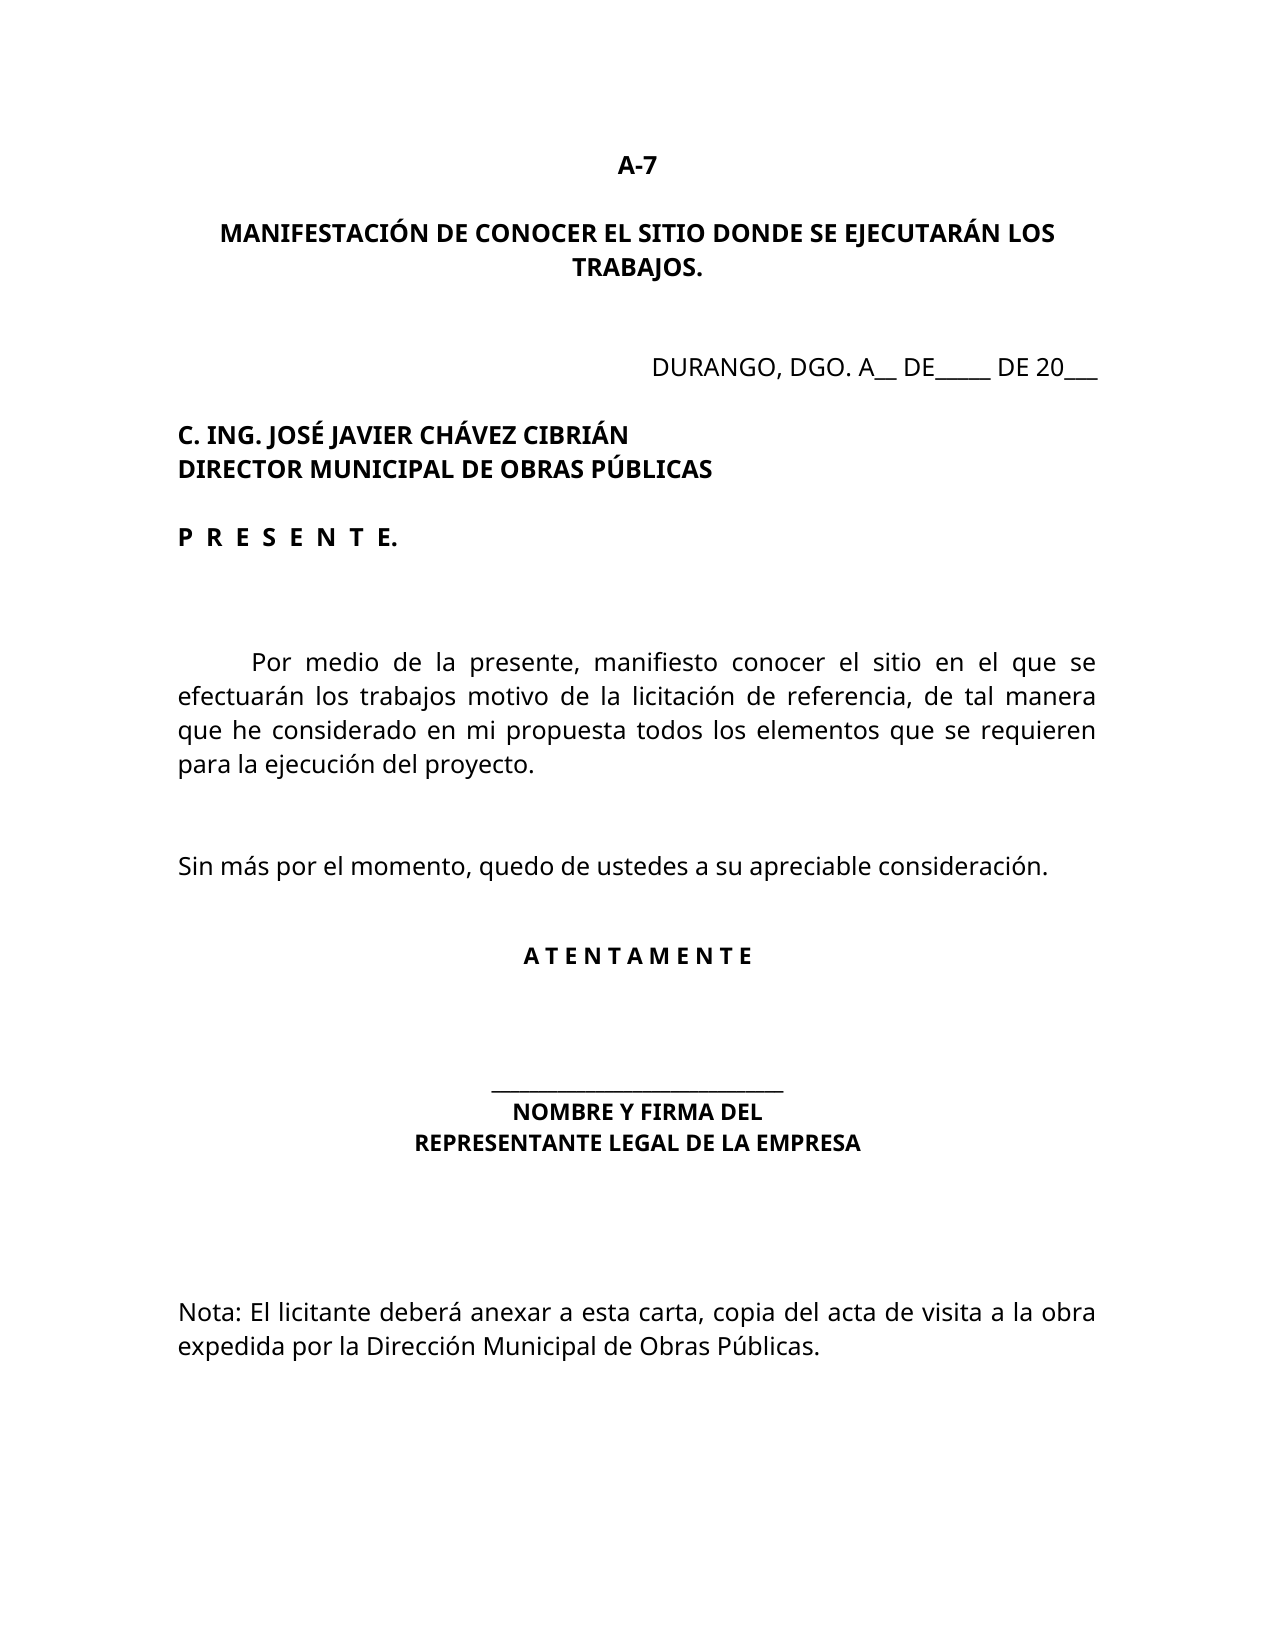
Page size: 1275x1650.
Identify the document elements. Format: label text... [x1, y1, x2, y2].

text REPRESENTANTE LEGAL DE [177, 1127, 1098, 1158]
text MANIFESTACIÓN DE CONOCER EL SITIO DONDE SE EJECUTARÁN LOS TRABAJOS. [177, 216, 1098, 284]
text Sin más por el momento, quedo de ustedes a su apreciable consideración. [177, 849, 1098, 883]
text Por medio de la presente, manifiesto conocer el sitio en el que se efectuarán los trabajos motivo de la licitación de referencia, de tal manera que he considerado en mi propuesta todos los elementos que se requieren para la ejecución del proyecto. [177, 644, 1098, 781]
text P R E S E N T E. [177, 519, 1098, 553]
text C. ING. JOSÉ JAVIER CHÁVEZ CIBRIÁN [177, 417, 1098, 451]
text DURANGO, DGO. A__ DE_____ DE 20___ [177, 349, 1098, 383]
text A T E N T A M E N T E [177, 939, 1098, 971]
text _______________________________ [177, 1064, 1098, 1096]
text DIRECTOR MUNICIPAL DE OBRAS PÚBLICAS [177, 451, 1098, 485]
text NOMBRE Y FIRMA DEL [177, 1096, 1098, 1127]
text Nota: El licitante deberá anexar a esta carta, copia del acta de visita a la obra expedida por la Dirección Municipal de Obras Públicas. [177, 1294, 1098, 1363]
text A-7 [177, 148, 1098, 182]
